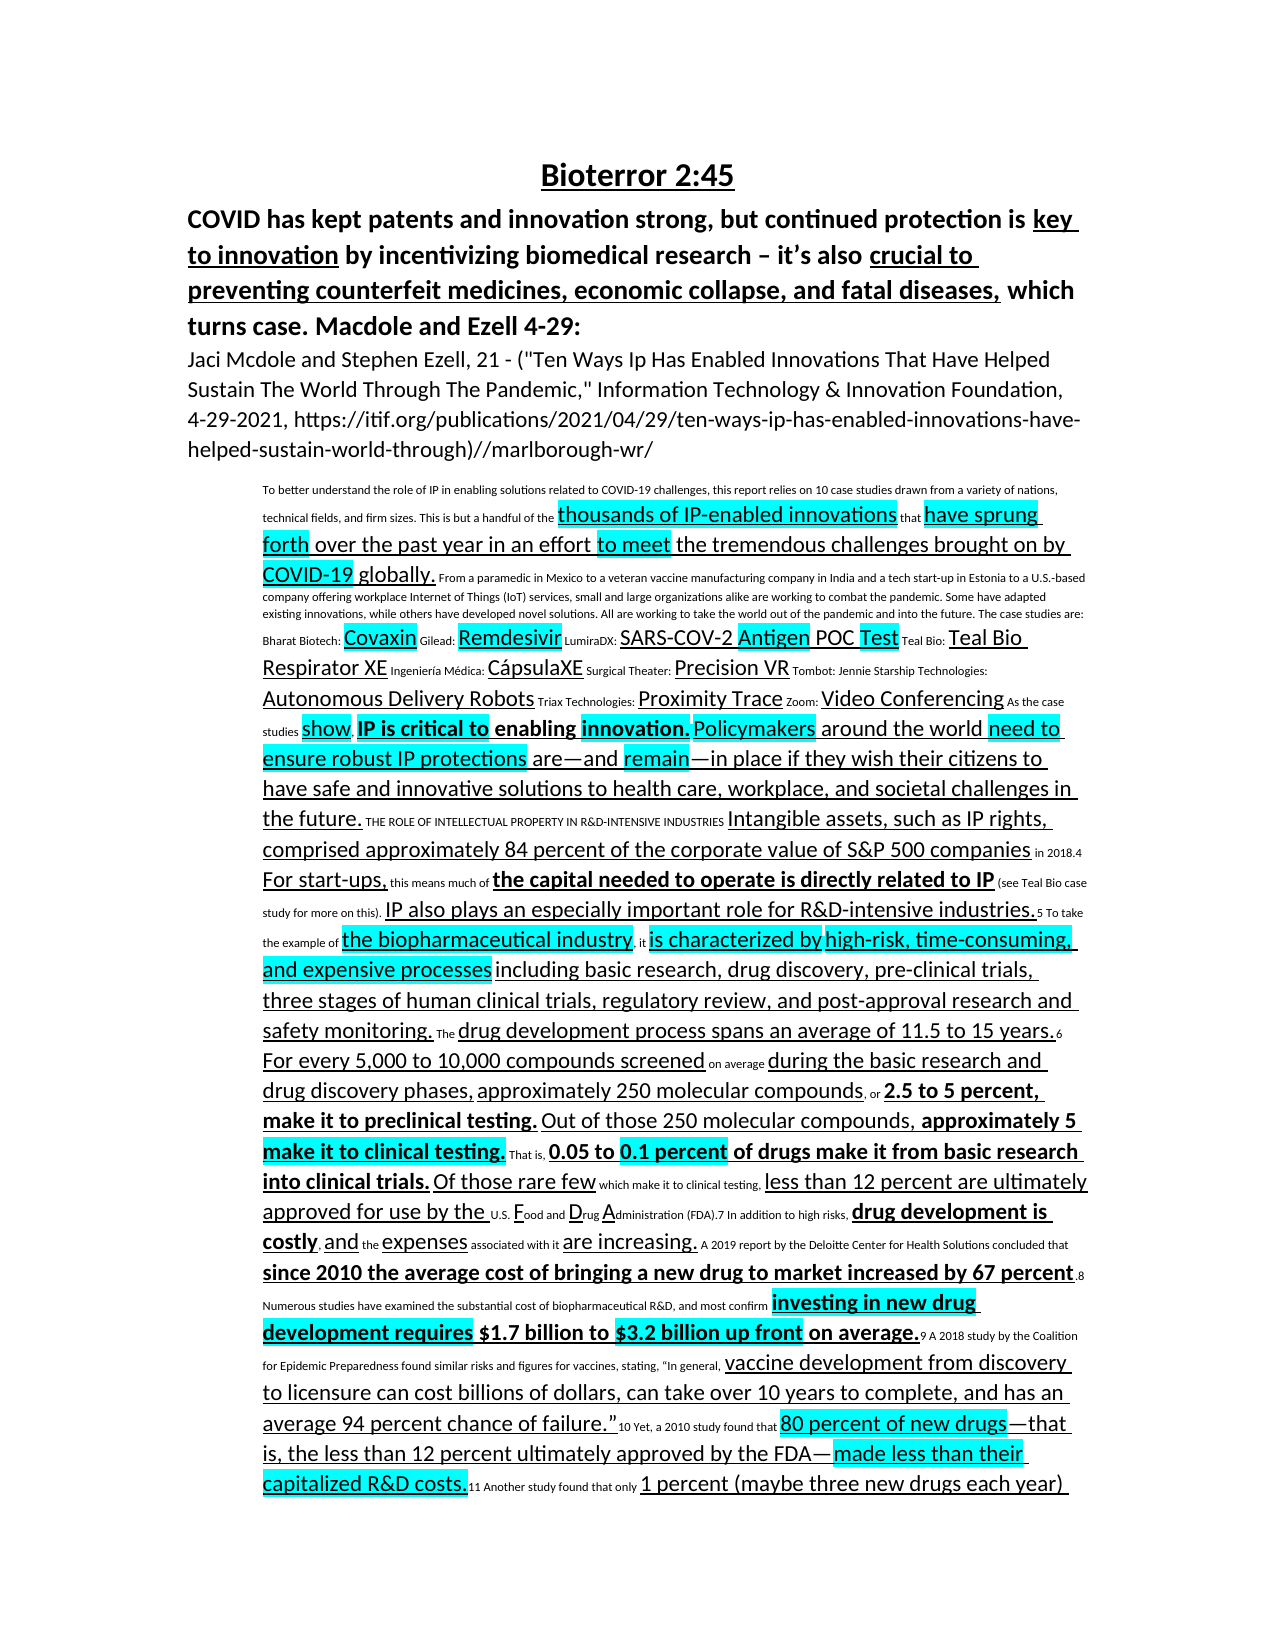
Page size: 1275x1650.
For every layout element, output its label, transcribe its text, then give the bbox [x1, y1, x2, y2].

subtitle Bioterror 2:45 [187, 154, 1087, 195]
subtitle COVID has kept patents and innovation strong, but continued protection is key to innovation by incentivizing biomedical research – it’s also crucial to preventing counterfeit medicines, economic collapse, and fatal diseases, which turns case. Macdole and Ezell 4-29: [187, 202, 1087, 342]
text Jaci Mcdole and Stephen Ezell, 21 - ("Ten Ways Ip Has Enabled Innovations That Have Helped Sustain The World Through The Pandemic," Information Technology & Innovation Foundation, 4-29-2021, https://itif.org/publications/2021/04/29/ten-ways-ip-has-enabled-innovations-have-helped-sustain-world-through)//marlborough-wr/ [187, 345, 1087, 463]
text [262, 482, 1087, 1497]
